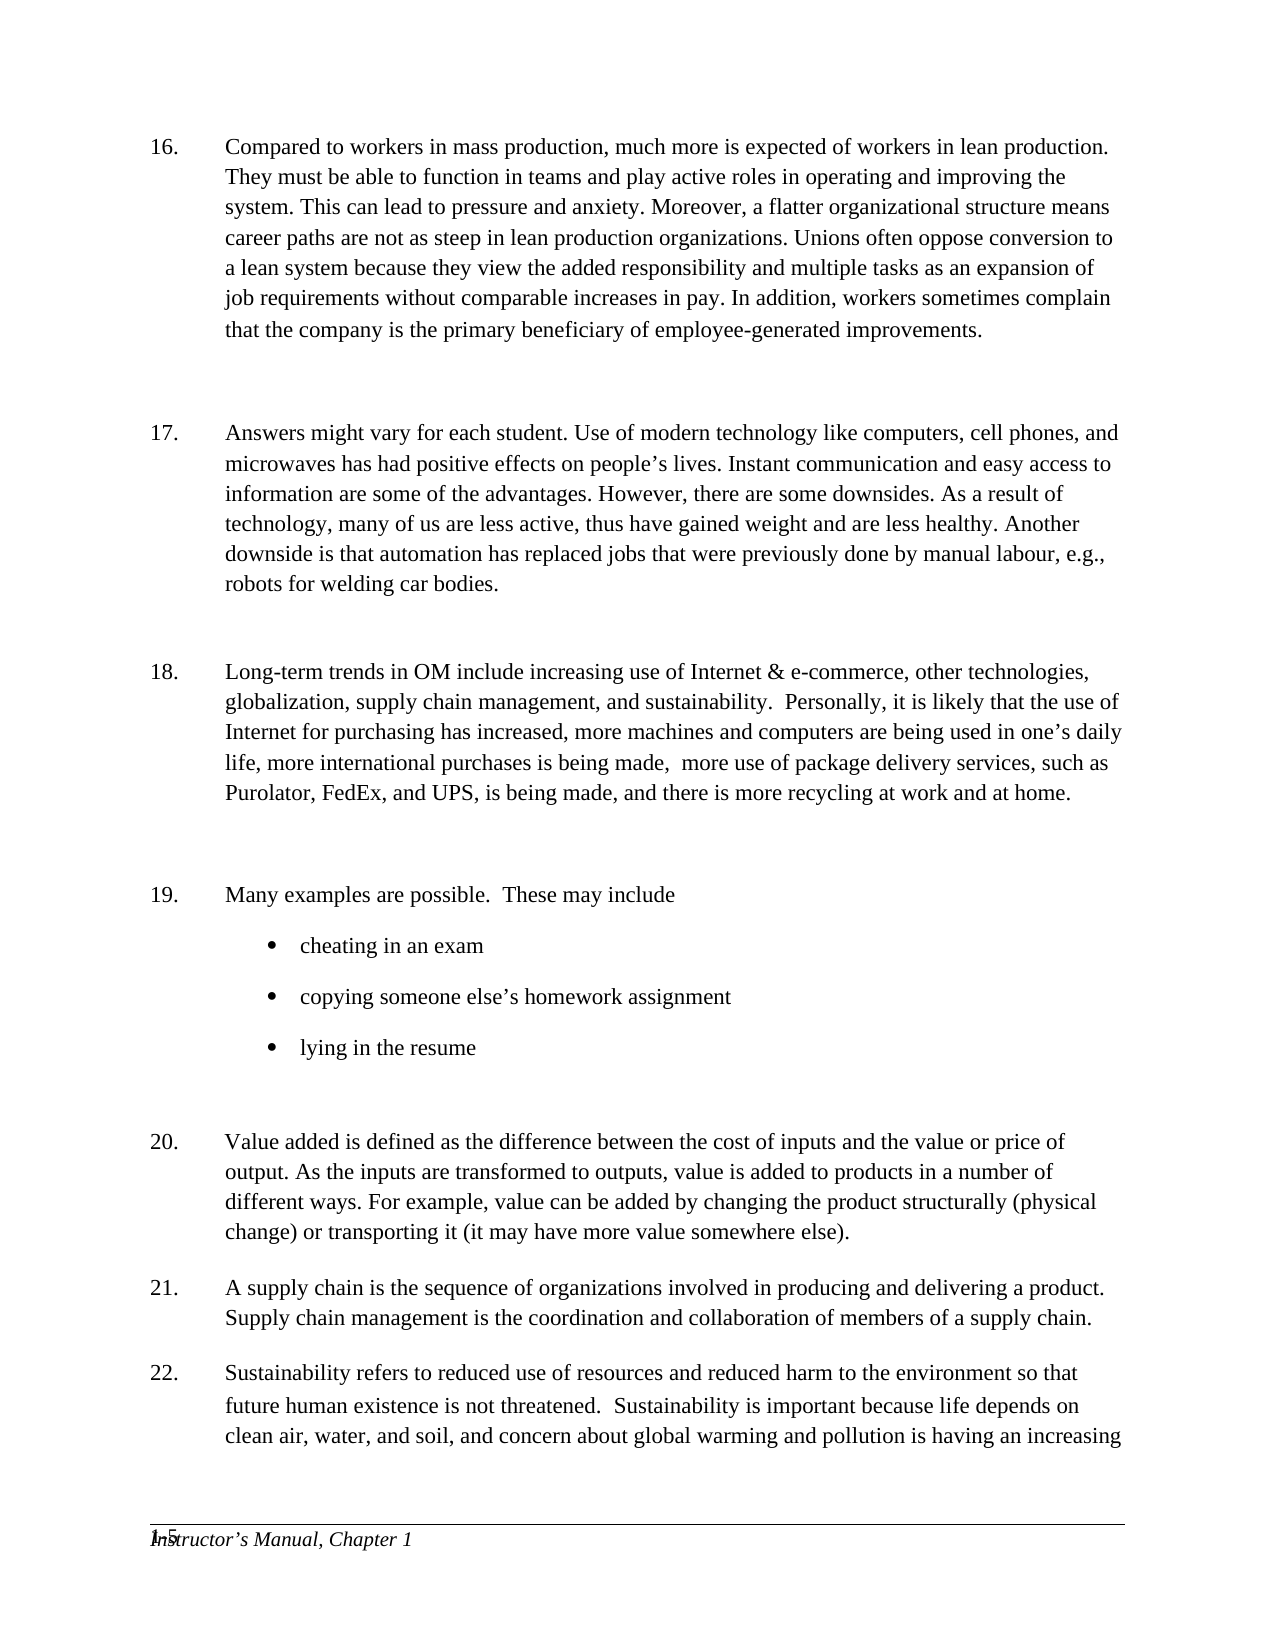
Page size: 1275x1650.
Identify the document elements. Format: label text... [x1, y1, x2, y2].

text 20. Value added is defined as the difference between the cost of inputs and the value or price of output. As the inputs are transformed to outputs, value is added to products in a number of different ways. For example, value can be added by changing the product structurally (physical change) or transporting it (it may have more value somewhere else). [150, 1128, 1125, 1245]
text 17. Answers might vary for each student. Use of modern technology like computers, cell phones, and microwaves has had positive effects on people’s lives. Instant communication and easy access to information are some of the advantages. However, there are some downsides. As a result of technology, many of us are less active, thus have gained weight and are less healthy. Another downside is that automation has replaced jobs that were previously done by manual labour, e.g., robots for welding car bodies. [150, 419, 1125, 597]
list lying in the resume [268, 1034, 1125, 1060]
text 19. Many examples are possible. These may include [150, 881, 1125, 907]
list cheating in an exam [268, 932, 1125, 958]
list copying someone else’s homework assignment [268, 983, 1125, 1009]
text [150, 1359, 1125, 1449]
text 21. A supply chain is the sequence of organizations involved in producing and delivering a product. Supply chain management is the coordination and collaboration of members of a supply chain. [150, 1274, 1125, 1330]
text 16. Compared to workers in mass production, much more is expected of workers in lean production. They must be able to function in teams and play active roles in operating and improving the system. This can lead to pressure and anxiety. Moreover, a flatter organizational structure means career paths are not as steep in lean production organizations. Unions often oppose conversion to a lean system because they view the added responsibility and multiple tasks as an expansion of job requirements without comparable increases in pay. In addition, workers sometimes complain that the company is the primary beneficiary of employee-generated improvements. [150, 133, 1125, 343]
text 18. Long-term trends in OM include increasing use of Internet & e-commerce, other technologies, globalization, supply chain management, and sustainability. Personally, it is likely that the use of Internet for purchasing has increased, more machines and computers are being used in one’s daily life, more international purchases is being made, more use of package delivery services, such as Purolator, FedEx, and UPS, is being made, and there is more recycling at work and at home. [150, 658, 1125, 805]
